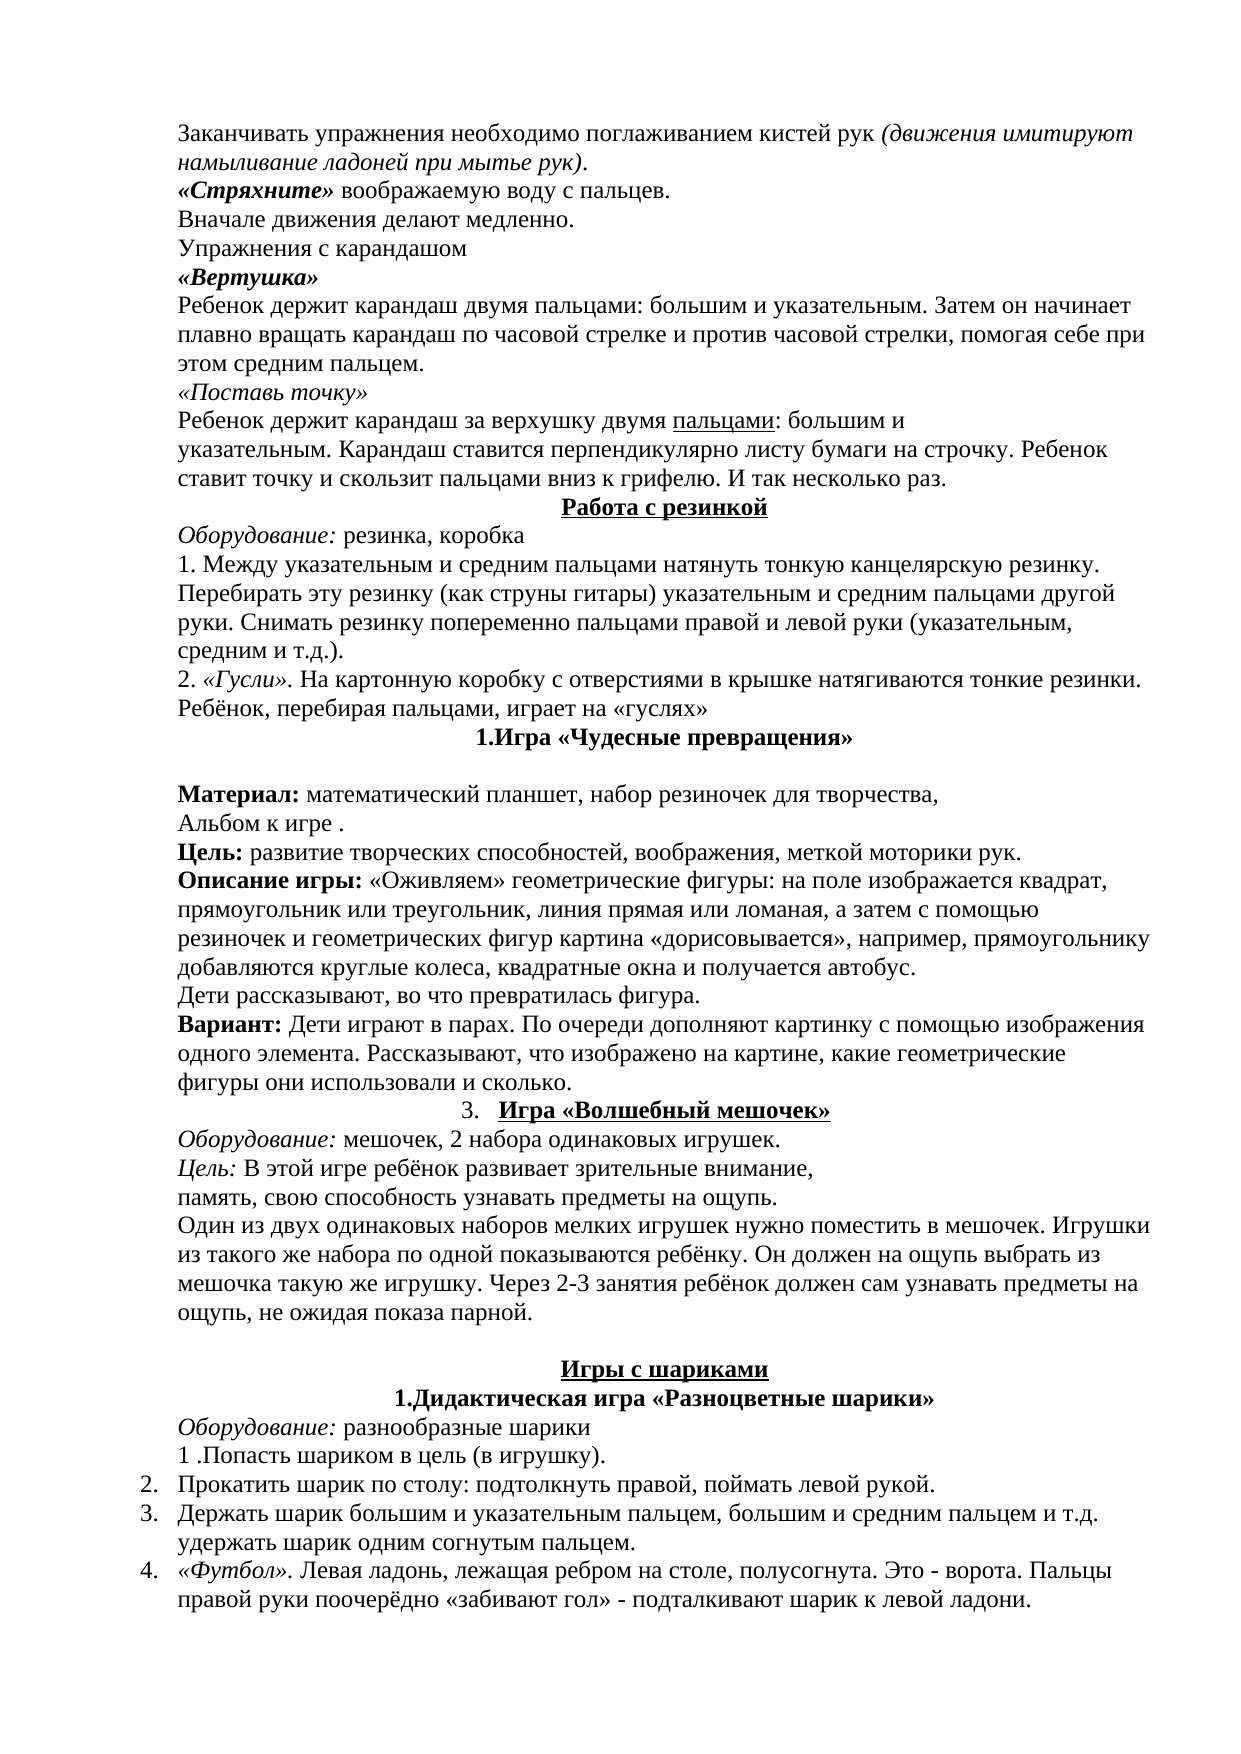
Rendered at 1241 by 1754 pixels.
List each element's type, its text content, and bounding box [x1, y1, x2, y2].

text 1.Дидактическая игра «Разноцветные шарики» [177, 1383, 1152, 1412]
text Оборудование: разнообразные шарики [177, 1412, 1152, 1441]
list «Футбол». Левая ладонь, лежащая ребром на столе, полусогнута. Это - ворота. Пальцы правой руки поочерёдно «забивают гол» - подталкивают шарик к левой ладони. [140, 1556, 1152, 1613]
text Ребенок держит карандаш двумя пальцами: большим и указательным. Затем он начинает плавно вращать карандаш по часовой стрелке и против часовой стрелки, помогая себе при этом средним пальцем. [177, 291, 1152, 377]
text Ребенок держит карандаш за верхушку двумя пальцами: большим и указательным. Карандаш ставится перпендикулярно листу бумаги на строчку. Ребенок ставит точку и скользит пальцами вниз к грифелю. И так несколько раз. [177, 406, 1152, 492]
text 2. «Гусли». На картонную коробку с отверстиями в крышке натягиваются тонкие резинки. Ребёнок, перебирая пальцами, играет на «гуслях» [177, 664, 1152, 722]
list Игра «Волшебный мешочек» [140, 1096, 1152, 1124]
text 1.Игра «Чудесные превращения» [177, 722, 1152, 751]
text Материал: математический планшет, набор резиночек для творчества, [177, 751, 1152, 808]
text 1 .Попасть шариком в цель (в игрушку). [177, 1441, 1152, 1469]
list Держать шарик большим и указательным пальцем, большим и средним пальцем и т.д. удержать шарик одним согнутым пальцем. [140, 1498, 1152, 1556]
text Игры с шариками [177, 1354, 1152, 1383]
text память, свою способность узнавать предметы на ощупь. [177, 1182, 1152, 1211]
text Оборудование: резинка, коробка [177, 521, 1152, 549]
text Вначале движения делают медленно. [177, 204, 1152, 233]
text Цель: В этой игре ребёнок развивает зрительные внимание, [177, 1153, 1152, 1182]
text Один из двух одинаковых наборов мелких игрушек нужно поместить в мешочек. Игрушки из такого же набора по одной показываются ребёнку. Он должен на ощупь выбрать из мешочка такую же игрушку. Через 2-3 занятия ребёнок должен сам узнавать предметы на ощупь, не ожидая показа парной. [177, 1211, 1152, 1326]
list Прокатить шарик по столу: подтолкнуть правой, поймать левой рукой. [140, 1469, 1152, 1498]
text 1. Между указательным и средним пальцами натянуть тонкую канцелярскую резинку. Перебирать эту резинку (как струны гитары) указательным и средним пальцами другой руки. Снимать резинку попеременно пальцами правой и левой руки (указательным, средним и т.д.). [177, 549, 1152, 664]
text Заканчивать упражнения необходимо поглаживанием кистей рук (движения имитируют намыливание ладоней при мытье рук). [177, 118, 1152, 176]
text Упражнения с карандашом [177, 233, 1152, 262]
text Оборудование: мешочек, 2 набора одинаковых игрушек. [177, 1124, 1152, 1153]
text Работа с резинкой [177, 492, 1152, 521]
text Альбом к игре . Цель: развитие творческих способностей, воображения, меткой моторики рук. Описание игры: «Оживляем» геометрические фигуры: на поле изображается квадрат, прямоугольник или треугольник, линия прямая или ломаная, а затем с помощью резиночек и геометрических фигур картина «дорисовывается», например, прямоугольнику добавляются круглые колеса, квадратные окна и получается автобус. Дети рассказывают, во что превратилась фигура. Вариант: Дети играют в парах. По очереди дополняют картинку с помощью изображения одного элемента. Рассказывают, что изображено на картине, какие геометрические фигуры они использовали и сколько. [177, 808, 1152, 1096]
text «Вертушка» [177, 262, 1152, 291]
text «Стряхните» воображаемую воду с пальцев. [177, 176, 1152, 204]
text «Поставь точку» [177, 377, 1152, 406]
